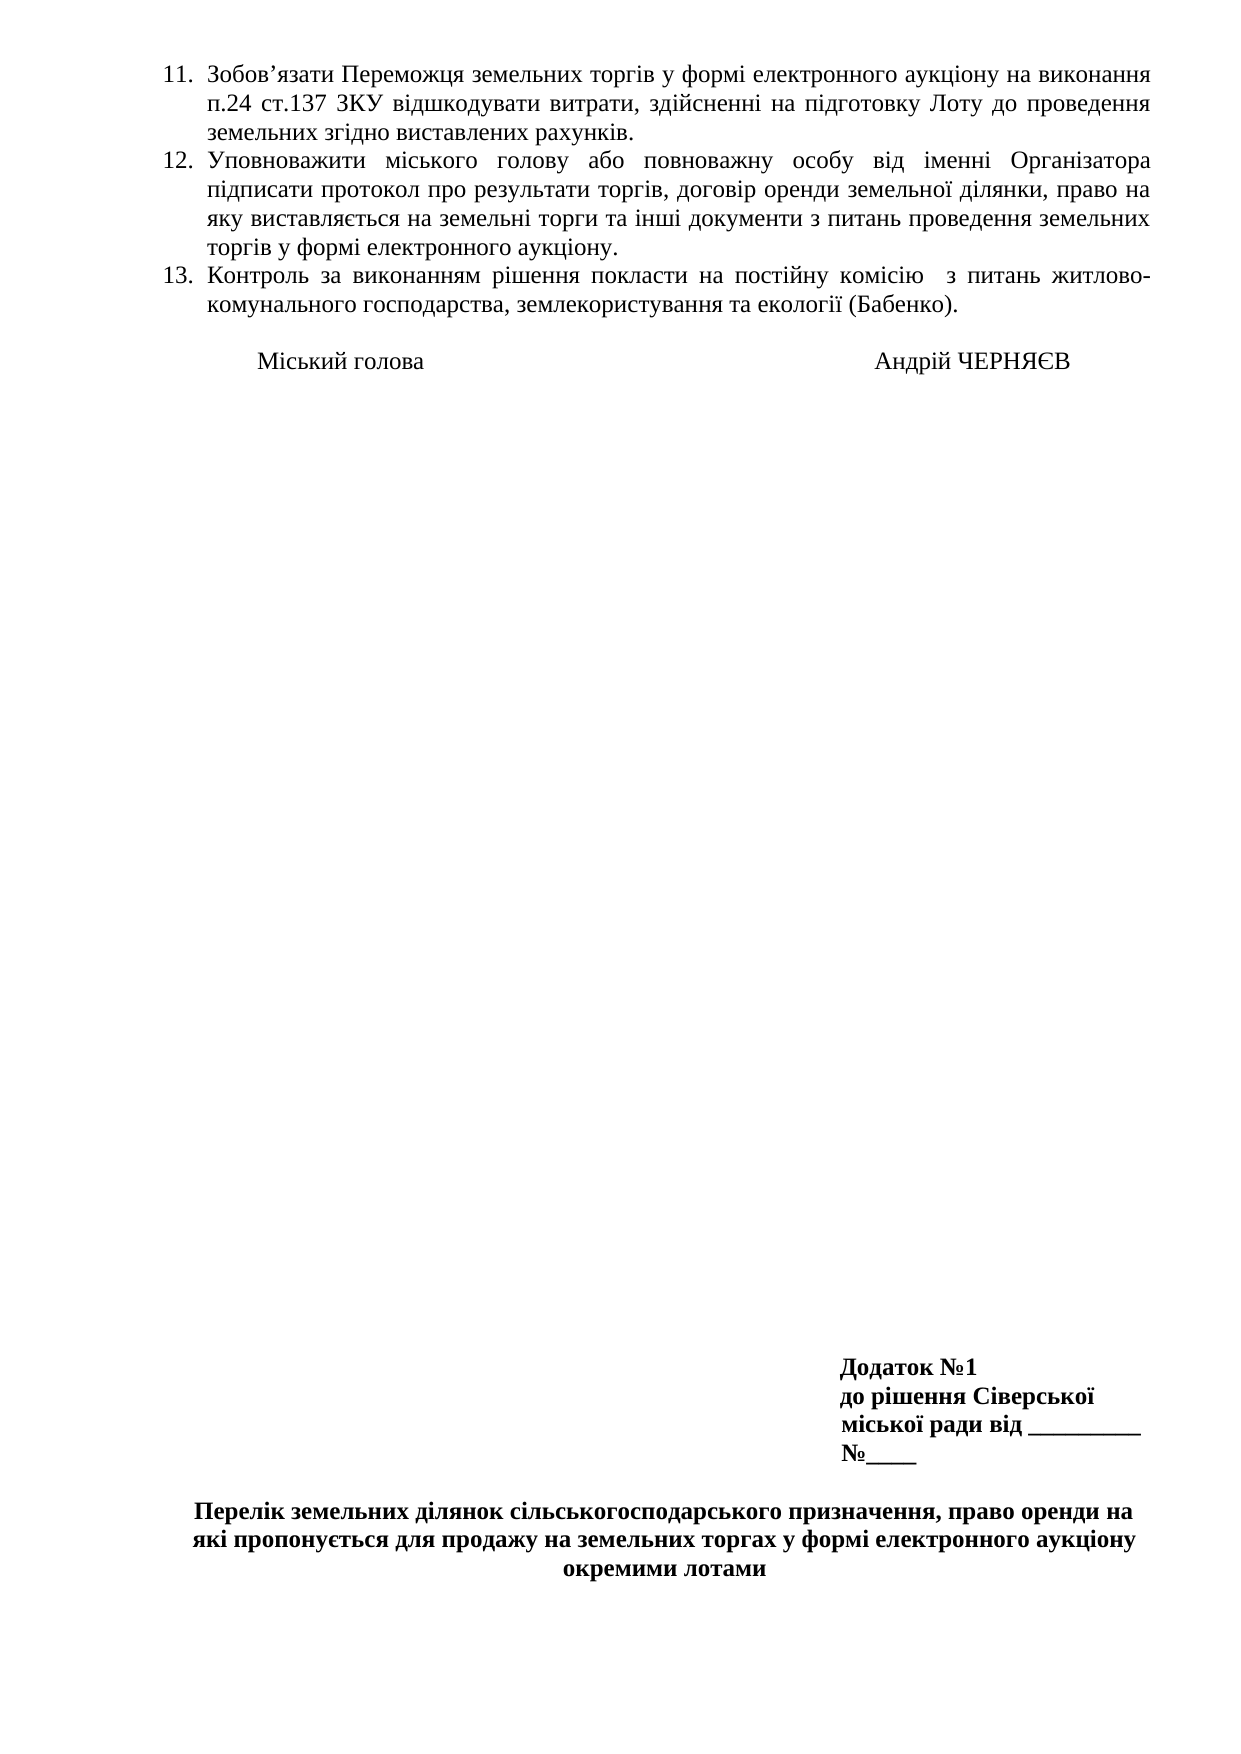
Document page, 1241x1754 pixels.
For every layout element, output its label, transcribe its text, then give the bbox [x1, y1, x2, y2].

text Додаток №1 [839, 1352, 1141, 1381]
text Міський голова Андрій ЧЕРНЯЄВ [176, 346, 1152, 374]
text до рішення Сіверської міської ради від _________ №____ [839, 1381, 1141, 1467]
text Перелік земельних ділянок сільськогосподарського призначення, право оренди на які пропонується для продажу на земельних торгах у формі електронного аукціону окремими лотами [176, 1496, 1152, 1582]
list Зобов’язати Переможця земельних торгів у формі електронного аукціону на виконання п.24 ст.137 ЗКУ відшкодувати витрати, здійсненні на підготовку Лоту до проведення земельних згідно виставлених рахунків. [162, 59, 1152, 145]
list Уповноважити міського голову або повноважну особу від іменні Організатора підписати протокол про результати торгів, договір оренди земельної ділянки, право на яку виставляється на земельні торги та інші документи з питань проведення земельних торгів у формі електронного аукціону. [162, 145, 1152, 260]
list Контроль за виконанням рішення покласти на постійну комісію з питань житлово-комунального господарства, землекористування та екології (Бабенко). [162, 260, 1152, 318]
